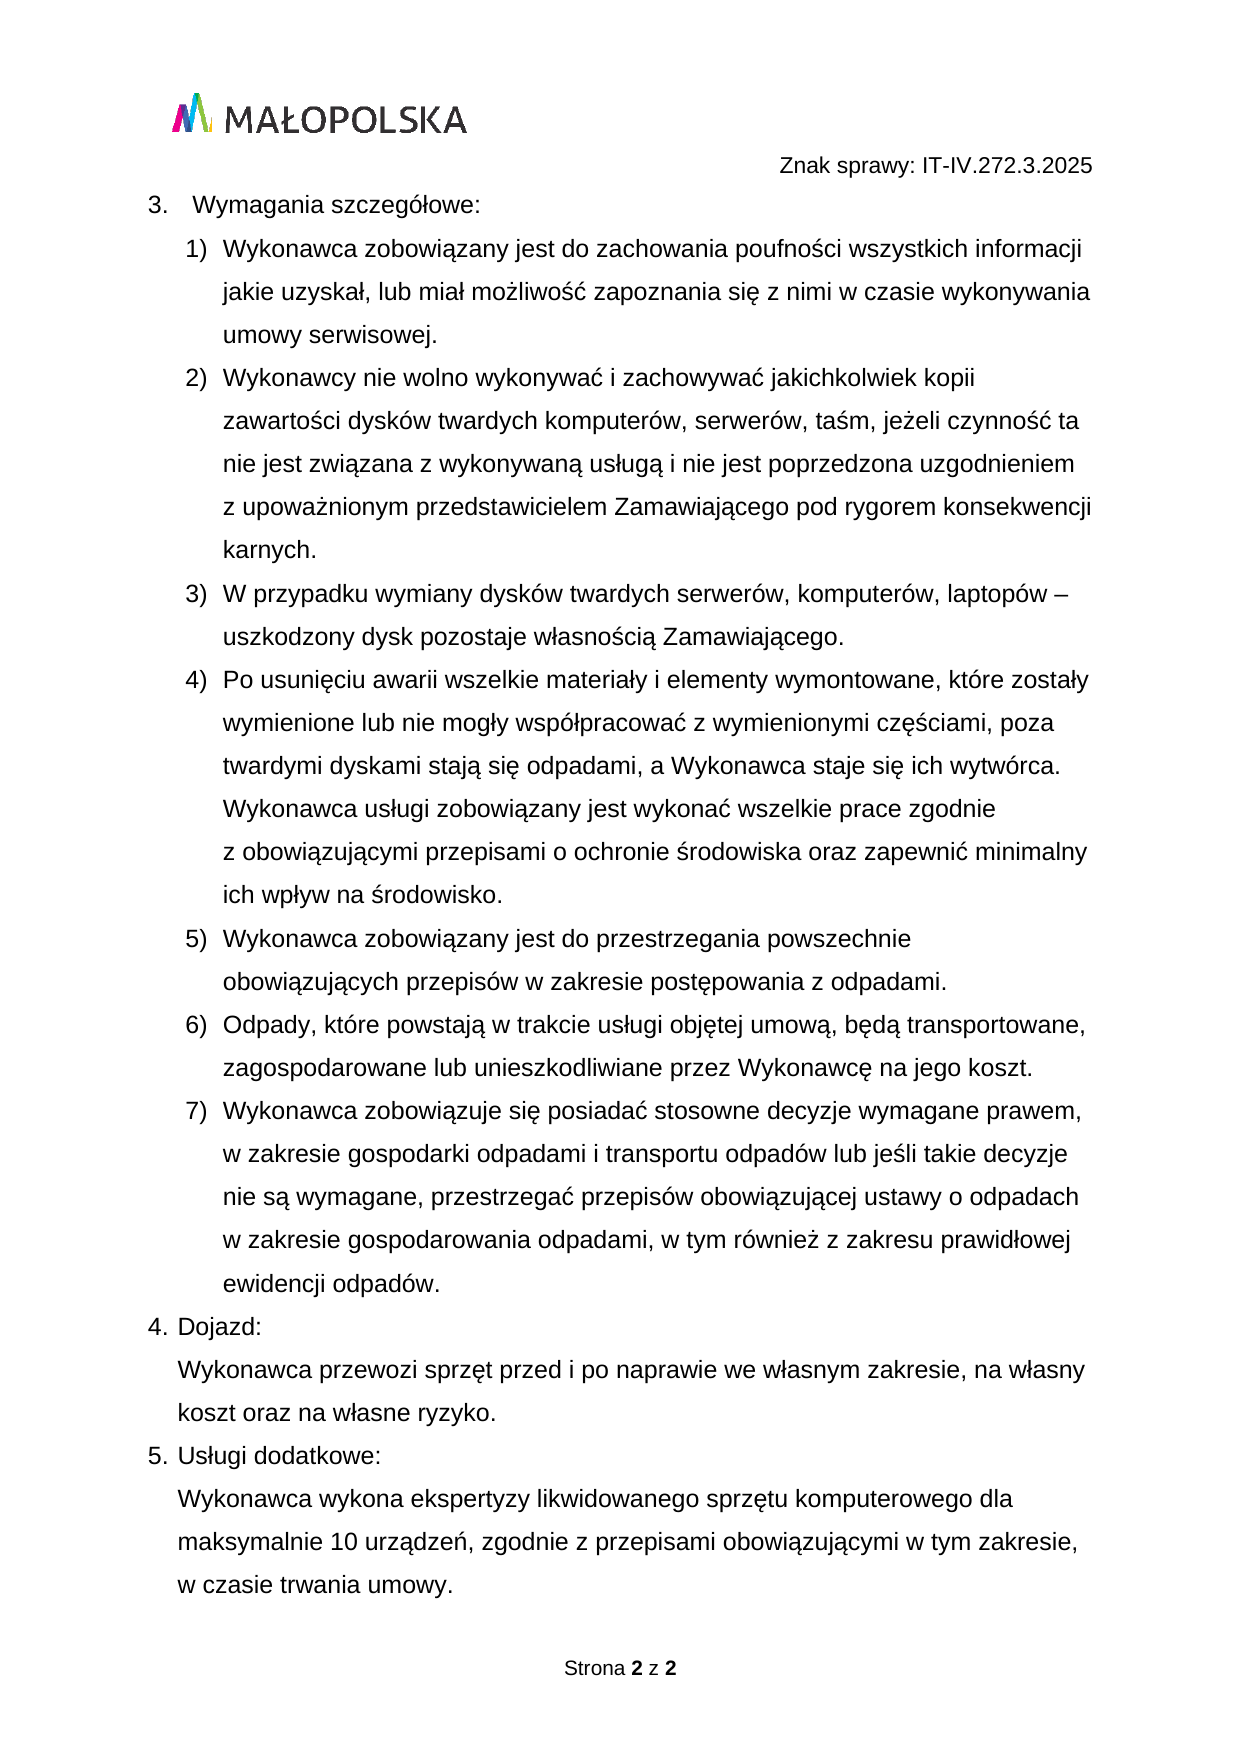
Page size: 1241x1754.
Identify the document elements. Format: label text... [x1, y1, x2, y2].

list Odpady, które powstają w trakcie usługi objętej umową, będą transportowane, zagospodarowane lub unieszkodliwiane przez Wykonawcę na jego koszt. [185, 1010, 1093, 1082]
list Usługi dodatkowe: [148, 1441, 1093, 1470]
list Dojazd: [148, 1312, 1093, 1341]
list W przypadku wymiany dysków twardych serwerów, komputerów, laptopów – uszkodzony dysk pozostaje własnością Zamawiającego. [185, 579, 1093, 651]
picture [147, 73, 491, 152]
text Wykonawca przewozi sprzęt przed i po naprawie we własnym zakresie, na własny koszt oraz na własne ryzyko. [177, 1355, 1093, 1427]
list Wykonawca zobowiązuje się posiadać stosowne decyzje wymagane prawem, w zakresie gospodarki odpadami i transportu odpadów lub jeśli takie decyzje nie są wymagane, przestrzegać przepisów obowiązującej ustawy o odpadach w zakresie gospodarowania odpadami, w tym również z zakresu prawidłowej ewidencji odpadów. [185, 1096, 1093, 1297]
text Wykonawca wykona ekspertyzy likwidowanego sprzętu komputerowego dla maksymalnie 10 urządzeń, zgodnie z przepisami obowiązującymi w tym zakresie, w czasie trwania umowy. [177, 1484, 1093, 1599]
list Wykonawcy nie wolno wykonywać i zachowywać jakichkolwiek kopii zawartości dysków twardych komputerów, serwerów, taśm, jeżeli czynność ta nie jest związana z wykonywaną usługą i nie jest poprzedzona uzgodnieniem z upoważnionym przedstawicielem Zamawiającego pod rygorem konsekwencji karnych. [185, 363, 1093, 564]
list Po usunięciu awarii wszelkie materiały i elementy wymontowane, które zostały wymienione lub nie mogły współpracować z wymienionymi częściami, poza twardymi dyskami stają się odpadami, a Wykonawca staje się ich wytwórca. Wykonawca usługi zobowiązany jest wykonać wszelkie prace zgodnie z obowiązującymi przepisami o ochronie środowiska oraz zapewnić minimalny ich wpływ na środowisko. [185, 665, 1093, 909]
list Wykonawca zobowiązany jest do zachowania poufności wszystkich informacji jakie uzyskał, lub miał możliwość zapoznania się z nimi w czasie wykonywania umowy serwisowej. [185, 234, 1093, 349]
list Wykonawca zobowiązany jest do przestrzegania powszechnie obowiązujących przepisów w zakresie postępowania z odpadami. [185, 924, 1093, 996]
list Wymagania szczegółowe: [148, 191, 1093, 219]
